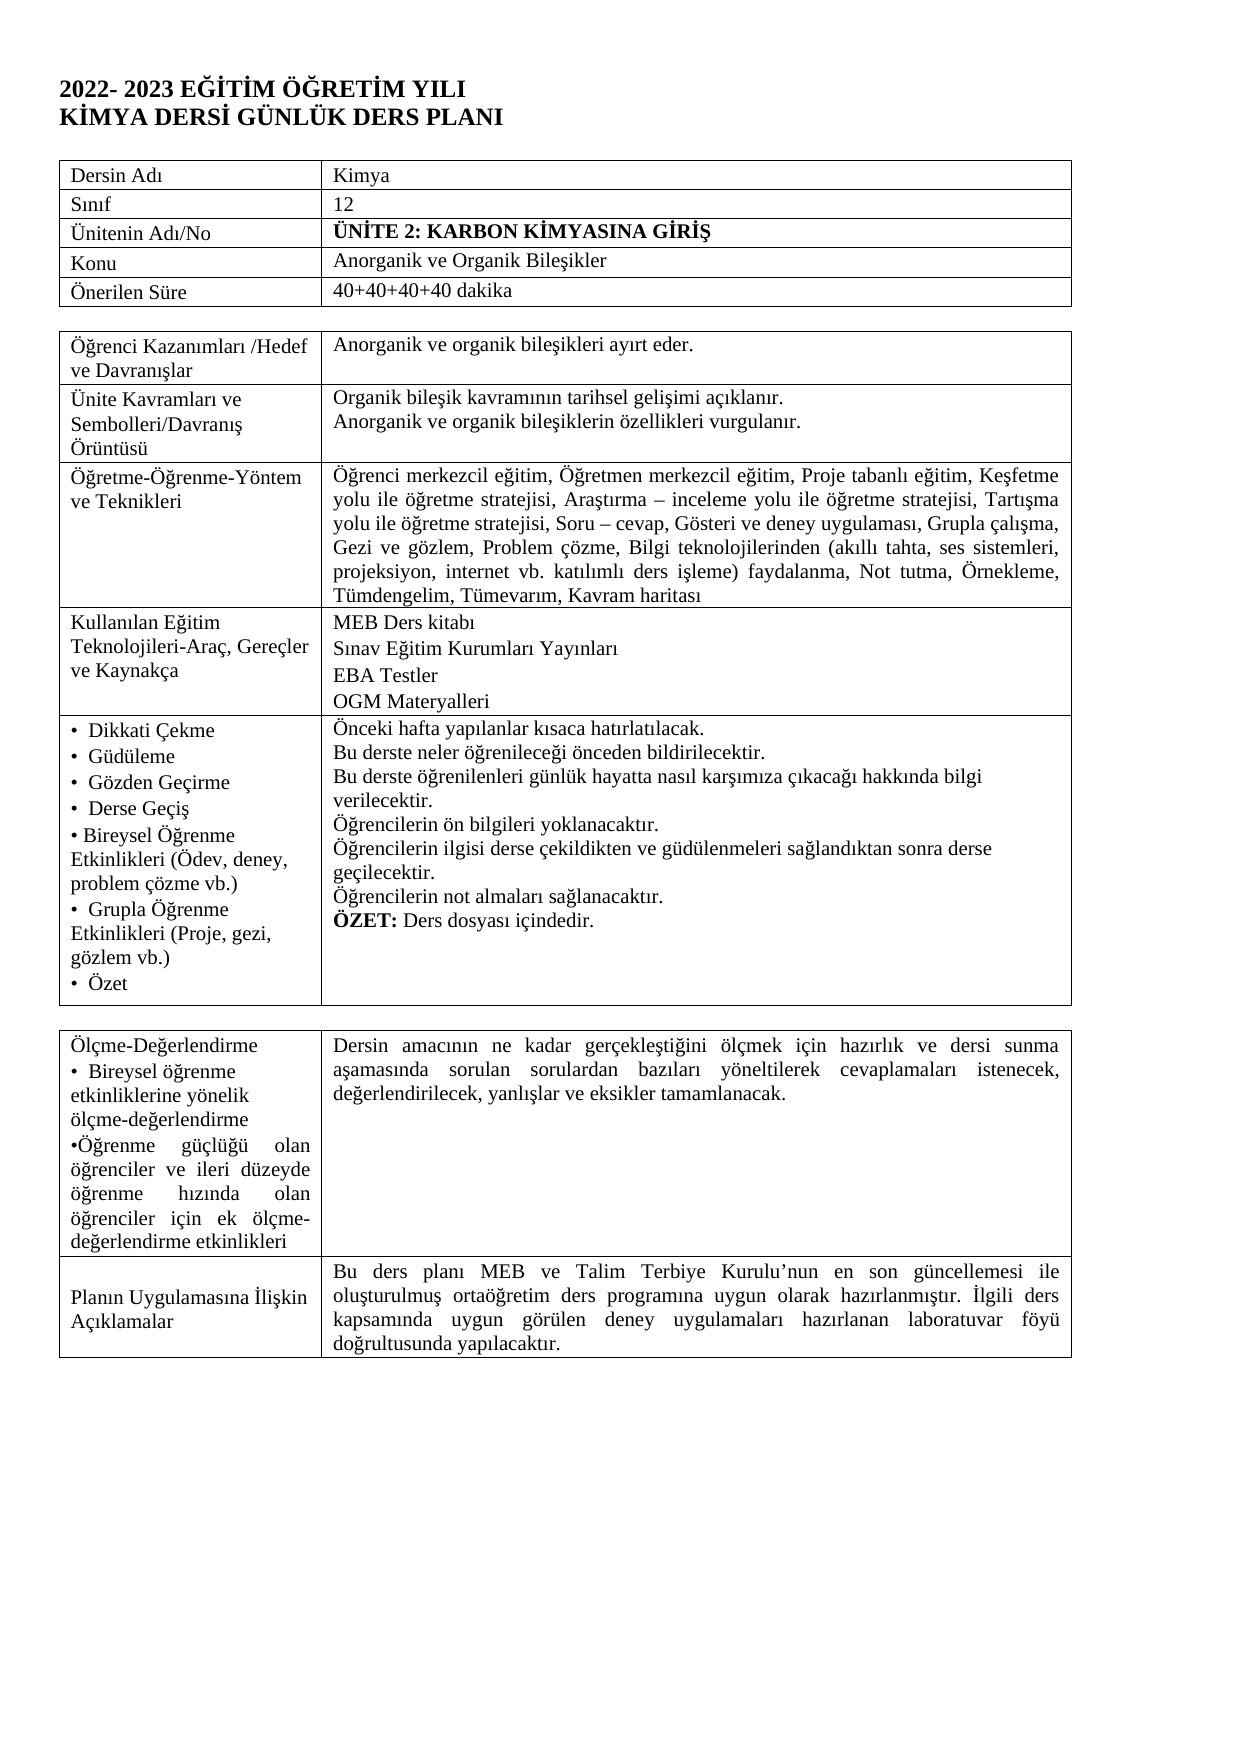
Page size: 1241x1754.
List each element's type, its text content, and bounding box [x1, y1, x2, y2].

table_cell Organik bileşik kavramının tarihsel gelişimi açıklanır. Anorganik ve organik bileşiklerin özellikleri vurgulanır. [322, 385, 1071, 462]
table_header Ölçme-Değerlendirme • Bireysel öğrenme etkinliklerine yönelik ölçme-değerlendirme •Öğrenme güçlüğü olan öğrenciler ve ileri düzeyde öğrenme hızında olan öğrenciler için ek ölçme-değerlendirme etkinlikleri [60, 1031, 321, 1256]
table_cell Konu [60, 248, 321, 277]
table_header Öğrenci Kazanımları /Hedef ve Davranışlar [60, 332, 321, 384]
table_cell Anorganik ve Organik Bileşikler [322, 248, 1071, 277]
table_cell Ünitenin Adı/No [60, 219, 321, 247]
table_cell Sınıf [60, 190, 321, 218]
table_cell • Dikkati Çekme • Güdüleme • Gözden Geçirme • Derse Geçiş • Bireysel Öğrenme Etkinlikleri (Ödev, deney, problem çözme vb.) • Grupla Öğrenme Etkinlikleri (Proje, gezi, gözlem vb.) • Özet [60, 716, 321, 1004]
table_header Dersin amacının ne kadar gerçekleştiğini ölçmek için hazırlık ve dersi sunma aşamasında sorulan sorulardan bazıları yöneltilerek cevaplamaları istenecek, değerlendirilecek, yanlışlar ve eksikler tamamlanacak. [322, 1031, 1071, 1256]
table_cell Önerilen Süre [60, 278, 321, 306]
table_cell MEB Ders kitabı Sınav Eğitim Kurumları Yayınları EBA Testler OGM Materyalleri [322, 608, 1071, 715]
table_cell ÜNİTE 2: KARBON KİMYASINA GİRİŞ [322, 219, 1071, 247]
table_header Anorganik ve organik bileşikleri ayırt eder. [322, 332, 1071, 384]
table_cell Planın Uygulamasına İlişkin Açıklamalar [60, 1257, 321, 1357]
table_cell Öğretme-Öğrenme-Yöntem ve Teknikleri [60, 463, 321, 607]
table_cell Önceki hafta yapılanlar kısaca hatırlatılacak. Bu derste neler öğrenileceği önceden bildirilecektir. Bu derste öğrenilenleri günlük hayatta nasıl karşımıza çıkacağı hakkında bilgi verilecektir. Öğrencilerin ön bilgileri yoklanacaktır. Öğrencilerin ilgisi derse çekildikten ve güdülenmeleri sağlandıktan sonra derse geçilecektir. Öğrencilerin not almaları sağlanacaktır. ÖZET: Ders dosyası içindedir. [322, 716, 1071, 1004]
table_cell Bu ders planı MEB ve Talim Terbiye Kurulu’nun en son güncellemesi ile oluşturulmuş ortaöğretim ders programına uygun olarak hazırlanmıştır. İlgili ders kapsamında uygun görülen deney uygulamaları hazırlanan laboratuvar föyü doğrultusunda yapılacaktır. [322, 1257, 1071, 1357]
table_header Dersin Adı [60, 161, 321, 189]
table_cell Ünite Kavramları ve Sembolleri/Davranış Örüntüsü [60, 385, 321, 462]
table_cell 40+40+40+40 dakika [322, 278, 1071, 306]
table_cell Öğrenci merkezcil eğitim, Öğretmen merkezcil eğitim, Proje tabanlı eğitim, Keşfetme yolu ile öğretme stratejisi, Araştırma – inceleme yolu ile öğretme stratejisi, Tartışma yolu ile öğretme stratejisi, Soru – cevap, Gösteri ve deney uygulaması, Grupla çalışma, Gezi ve gözlem, Problem çözme, Bilgi teknolojilerinden (akıllı tahta, ses sistemleri, projeksiyon, internet vb. katılımlı ders işleme) faydalanma, Not tutma, Örnekleme, Tümdengelim, Tümevarım, Kavram haritası [322, 463, 1071, 607]
table_header Kimya [322, 161, 1071, 189]
table_cell 12 [322, 190, 1071, 218]
table_cell Kullanılan Eğitim Teknolojileri-Araç, Gereçler ve Kaynakça [60, 608, 321, 715]
